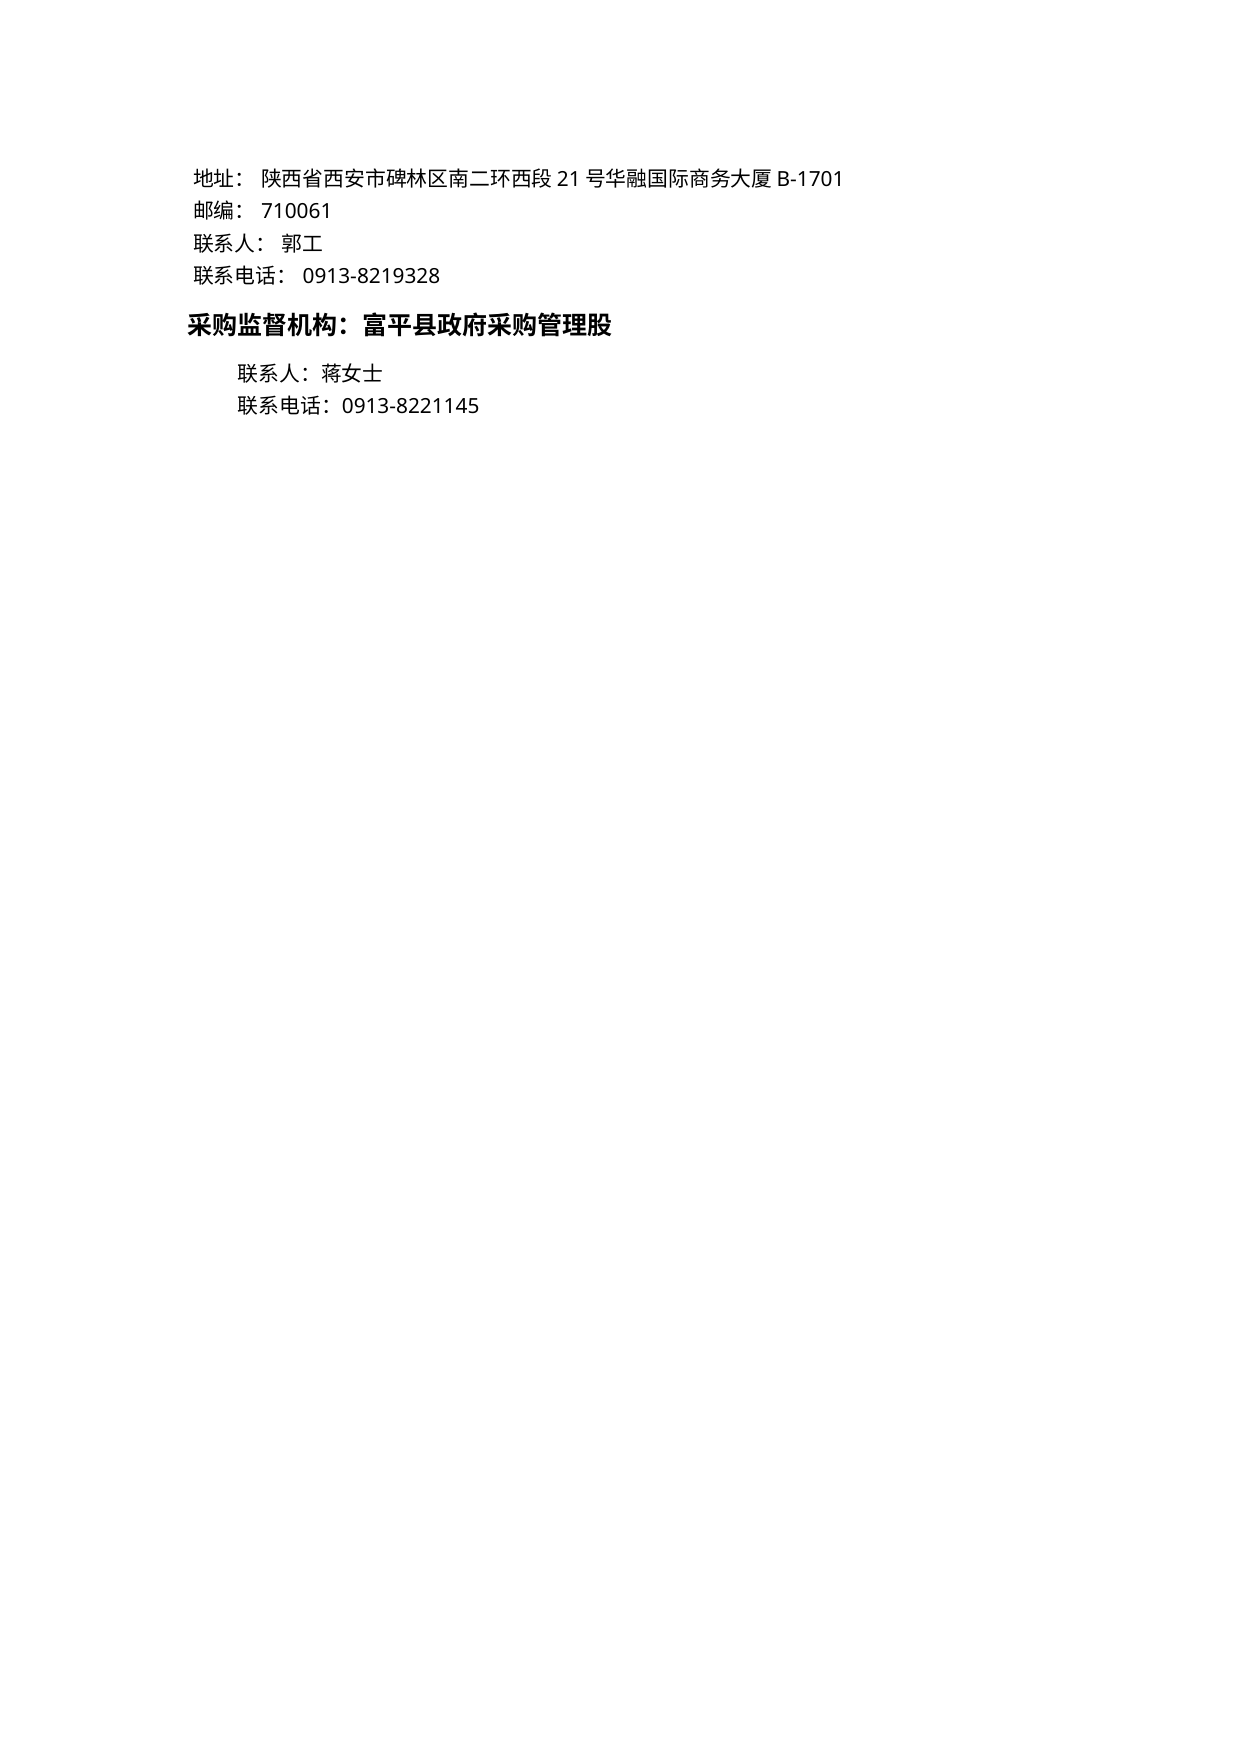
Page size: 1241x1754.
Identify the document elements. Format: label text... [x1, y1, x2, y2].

text 联系人：蒋女士 [187, 357, 1053, 389]
text 联系电话：0913-8221145 [187, 389, 1053, 422]
text 地址： 陕西省西安市碑林区南二环西段21号华融国际商务大厦B-1701 [187, 162, 1053, 194]
text 邮编： 710061 [187, 194, 1053, 227]
text 联系电话： 0913-8219328 [187, 259, 1053, 292]
text 采购监督机构：富平县政府采购管理股 [187, 292, 1053, 357]
text 联系人： 郭工 [187, 227, 1053, 259]
